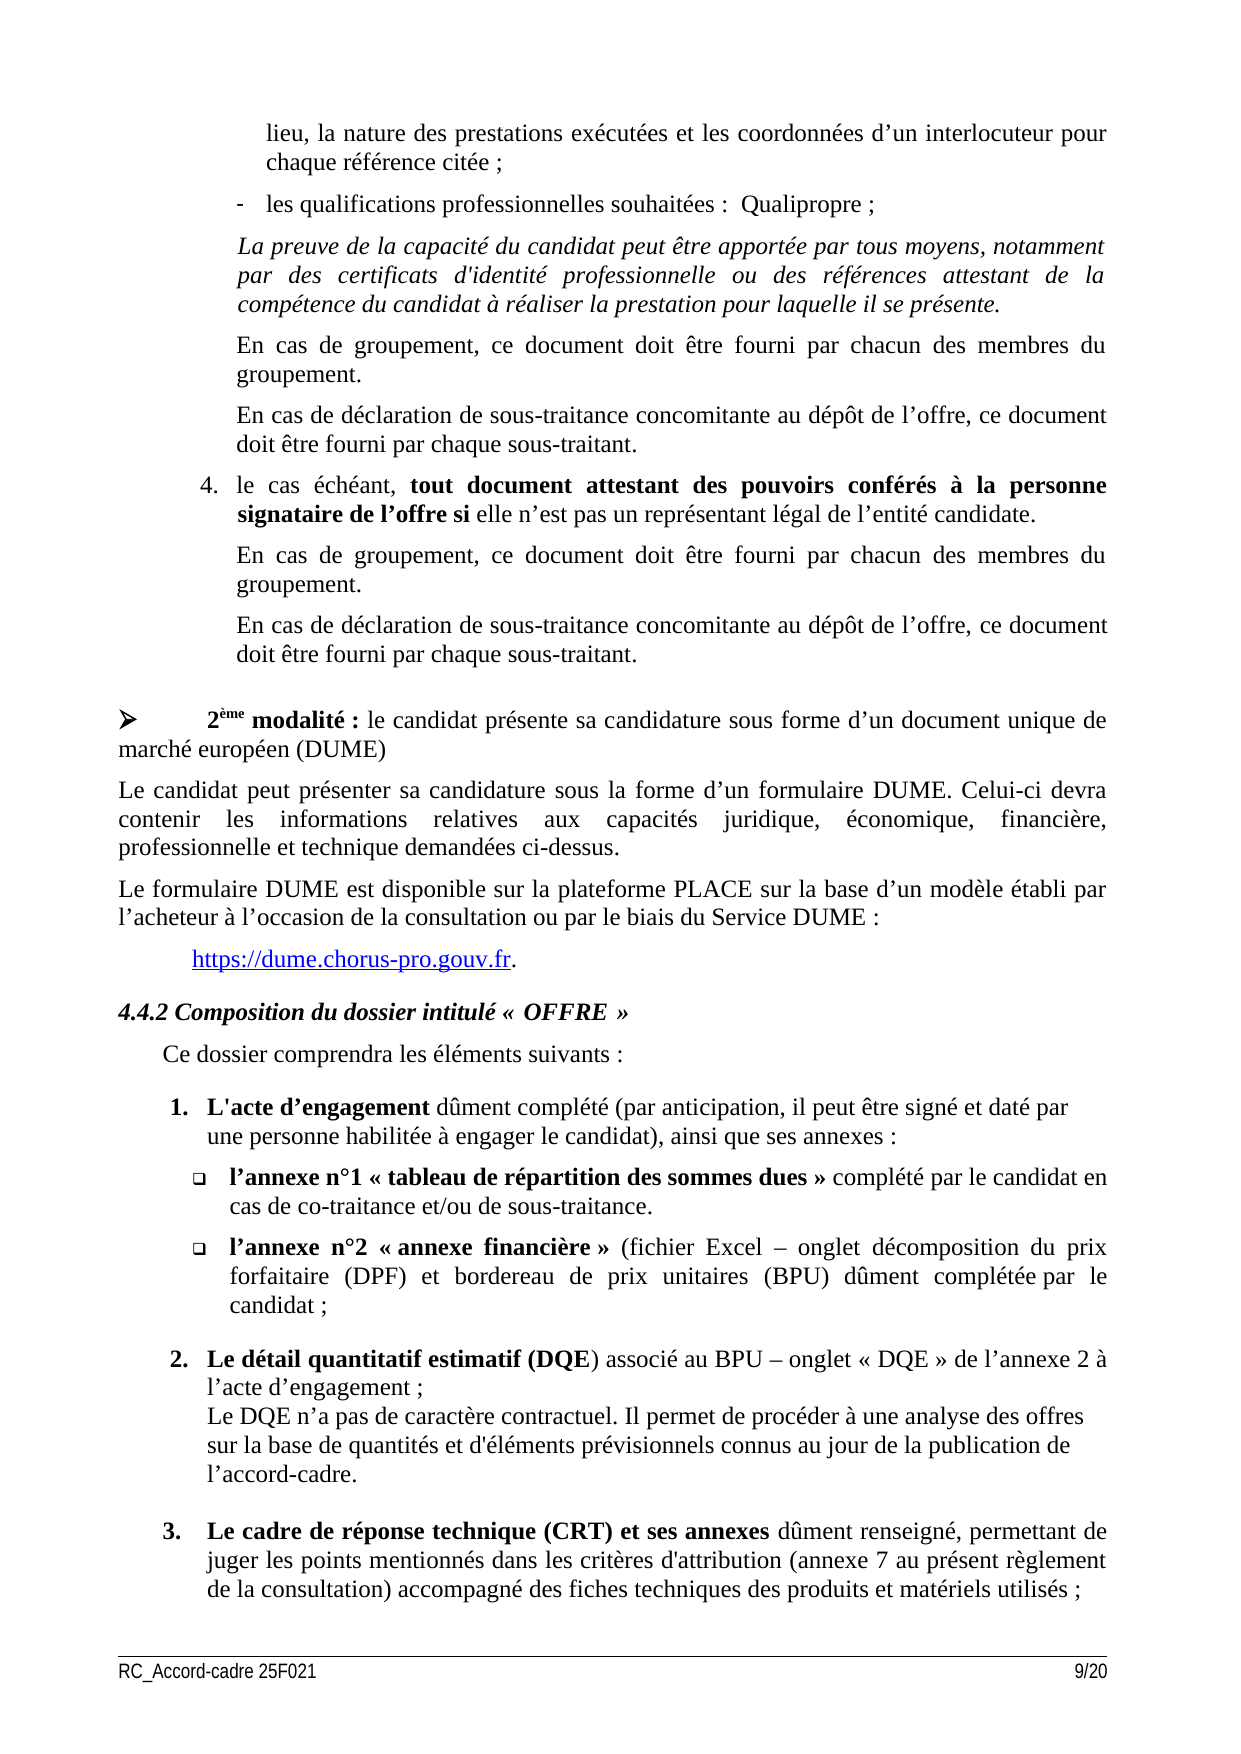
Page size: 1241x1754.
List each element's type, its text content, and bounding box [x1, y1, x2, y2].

list En cas de groupement, ce document doit être fourni par chacun des membres du groupement. [236, 540, 1107, 597]
list l’annexe n°1 « tableau de répartition des sommes dues » complété par le candidat en cas de co-traitance et/ou de sous-traitance. [192, 1162, 1107, 1220]
text Le candidat peut présenter sa candidature sous la forme d’un formulaire DUME. Celui-ci devra contenir les informations relatives aux capacités juridique, économique, financière, professionnelle et technique demandées ci-dessus. [118, 775, 1107, 861]
list En cas de déclaration de sous-traitance concomitante au dépôt de l’offre, ce document doit être fourni par chaque sous-traitant. [236, 400, 1107, 457]
list En cas de groupement, ce document doit être fourni par chacun des membres du groupement. [236, 330, 1107, 387]
text Le formulaire DUME est disponible sur la plateforme PLACE sur la base d’un modèle établi par l’acheteur à l’occasion de la consultation ou par le biais du Service DUME : [118, 874, 1107, 931]
list 2ème modalité : le candidat présente sa candidature sous forme d’un document unique de marché européen (DUME) [118, 705, 1107, 762]
list l’annexe n°2 « annexe financière » (fichier Excel – onglet décomposition du prix forfaitaire (DPF) et bordereau de prix unitaires (BPU) dûment complétée par le candidat ; [192, 1232, 1107, 1319]
list le cas échéant, tout document attestant des pouvoirs conférés à la personne signataire de l’offre si elle n’est pas un représentant légal de l’entité candidate. [200, 470, 1107, 527]
list La preuve de la capacité du candidat peut être apportée par tous moyens, notamment par des certificats d'identité professionnelle ou des références attestant de la compétence du candidat à réaliser la prestation pour laquelle il se présente. [237, 231, 1107, 317]
list les qualifications professionnelles souhaitées : Qualipropre ; [236, 188, 1107, 219]
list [236, 118, 1107, 176]
text Ce dossier comprendra les éléments suivants : [162, 1039, 1107, 1067]
text https://dume.chorus-pro.gouv.fr. [118, 944, 1107, 972]
list En cas de déclaration de sous-traitance concomitante au dépôt de l’offre, ce document doit être fourni par chaque sous-traitant. [236, 610, 1107, 667]
list Le détail quantitatif estimatif (DQE) associé au BPU – onglet « DQE » de l’annexe 2 à l’acte d’engagement ; [169, 1344, 1107, 1401]
list L'acte d’engagement dûment complété (par anticipation, il peut être signé et daté par une personne habilitée à engager le candidat), ainsi que ses annexes : [169, 1092, 1107, 1150]
list Le cadre de réponse technique (CRT) et ses annexes dûment renseigné, permettant de juger les points mentionnés dans les critères d'attribution (annexe 7 au présent règlement de la consultation) accompagné des fiches techniques des produits et matériels utilisés ; [162, 1516, 1107, 1602]
subtitle 4.4.2 Composition du dossier intitulé « OFFRE » [118, 997, 1107, 1026]
text Le DQE n’a pas de caractère contractuel. Il permet de procéder à une analyse des offres sur la base de quantités et d'éléments prévisionnels connus au jour de la publication de l’accord-cadre. [207, 1401, 1107, 1487]
